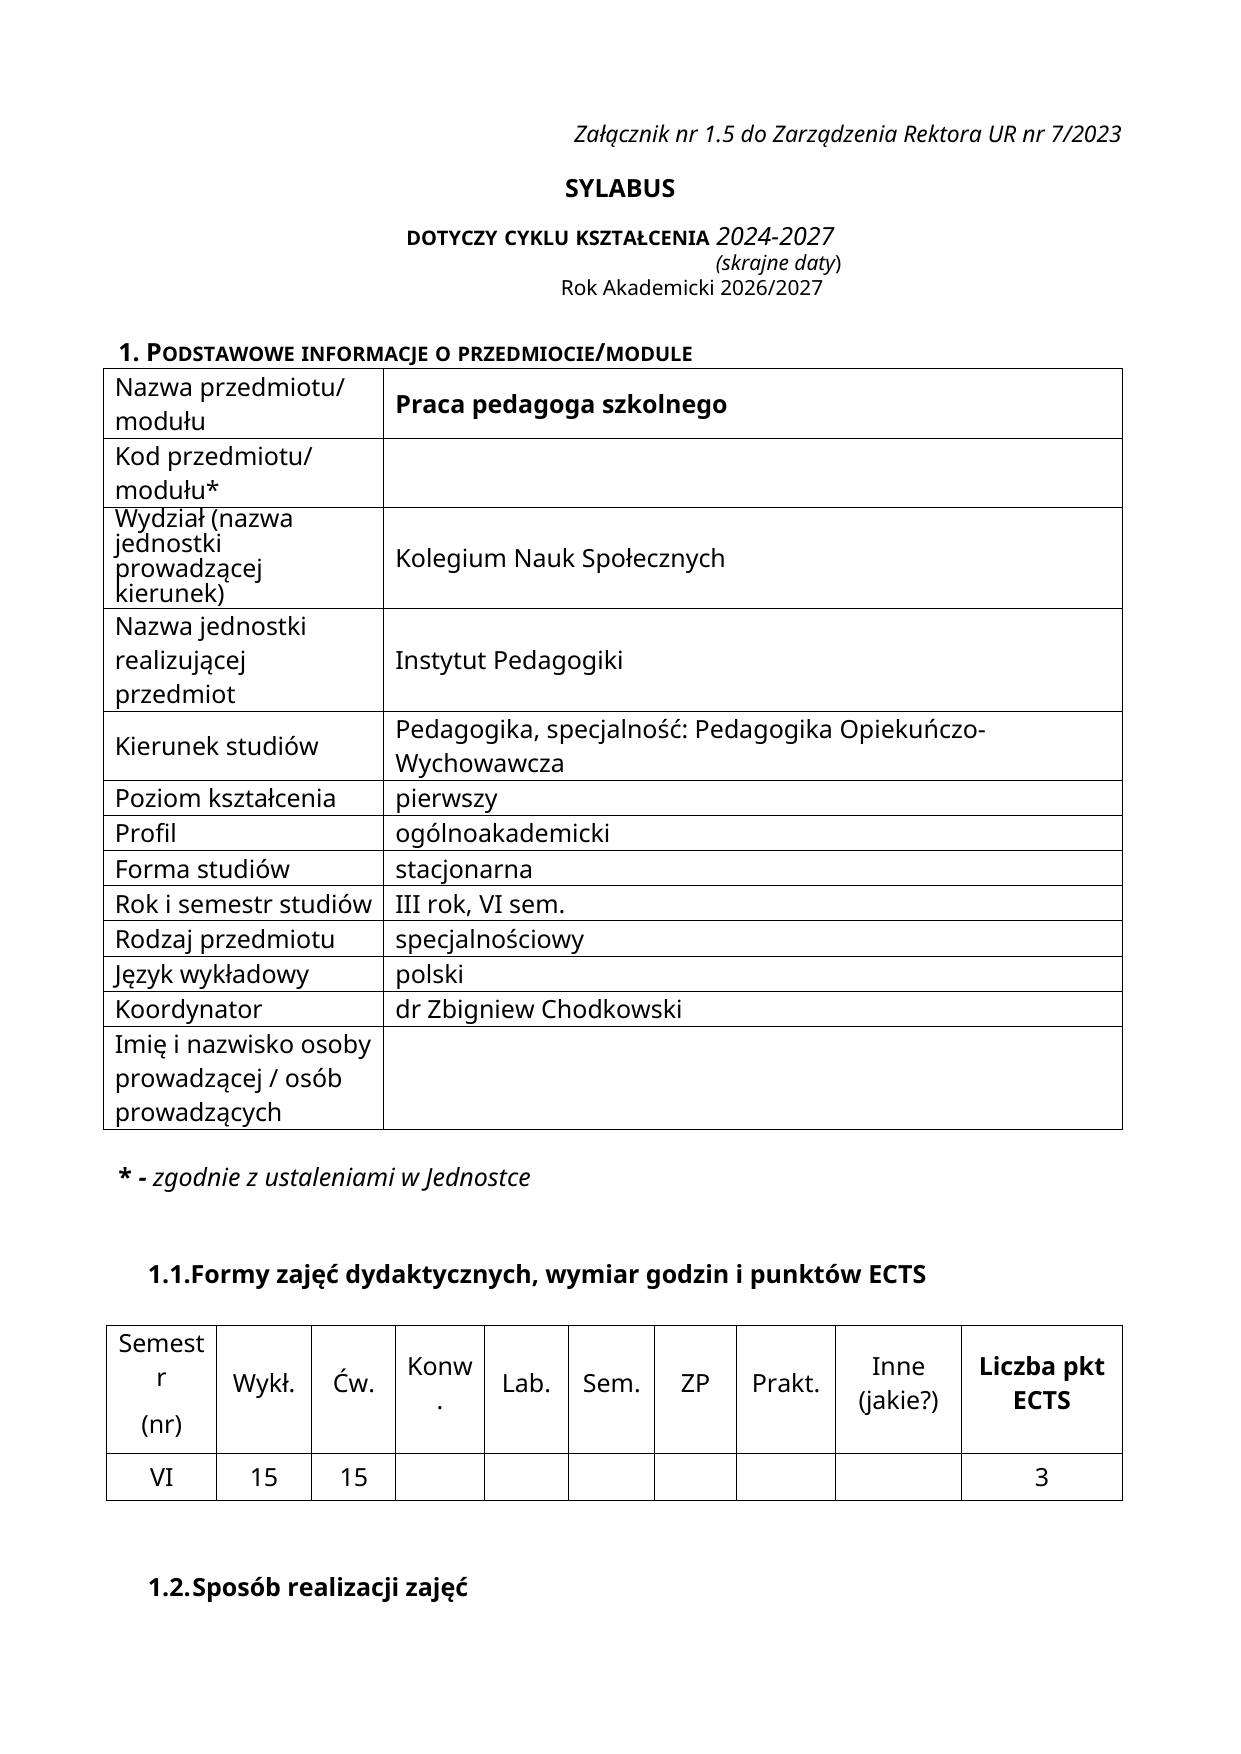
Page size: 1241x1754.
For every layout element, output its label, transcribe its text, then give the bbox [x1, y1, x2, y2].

table_cell Rodzaj przedmiotu [104, 921, 383, 956]
table_header Semestr (nr) [107, 1326, 216, 1453]
table_cell Forma studiów [104, 851, 383, 885]
table_header Ćw. [312, 1326, 395, 1453]
text SYLABUS [118, 170, 1122, 204]
table_cell Pedagogika, specjalność: Pedagogika Opiekuńczo-Wychowawcza [384, 712, 1122, 780]
table_cell III rok, VI sem. [384, 886, 1122, 920]
table_header Prakt. [737, 1326, 835, 1453]
table_cell Imię i nazwisko osoby prowadzącej / osób prowadzących [104, 1027, 383, 1129]
table_cell Kolegium Nauk Społecznych [384, 508, 1122, 608]
table_cell 3 [962, 1454, 1122, 1500]
table_cell 15 [217, 1454, 311, 1500]
table_cell polski [384, 957, 1122, 991]
table_cell Profil [104, 816, 383, 850]
table_header Liczba pkt ECTS [962, 1326, 1122, 1453]
table_cell Wydział (nazwa jednostki prowadzącej kierunek) [104, 508, 383, 608]
text * - zgodnie z ustaleniami w Jednostce [118, 1159, 1122, 1193]
table_cell Instytut Pedagogiki [384, 609, 1122, 711]
table_header Konw. [396, 1326, 484, 1453]
table_cell [384, 439, 1122, 507]
table_header Lab. [485, 1326, 568, 1453]
text dotyczy cyklu kształcenia 2024-2027 [118, 225, 1122, 250]
text (skrajne daty) [118, 250, 1122, 275]
text 1.2. Sposób realizacji zajęć [148, 1569, 1122, 1603]
table_cell ogólnoakademicki [384, 816, 1122, 850]
table_cell [569, 1454, 654, 1500]
text Załącznik nr 1.5 do Zarządzenia Rektora UR nr 7/2023 [118, 118, 1122, 149]
table_header Sem. [569, 1326, 654, 1453]
table_header Inne (jakie?) [836, 1326, 961, 1453]
table_cell Język wykładowy [104, 957, 383, 991]
table_cell stacjonarna [384, 851, 1122, 885]
table_cell [396, 1454, 484, 1500]
table_cell dr Zbigniew Chodkowski [384, 992, 1122, 1026]
table_cell [836, 1454, 961, 1500]
table_cell Kod przedmiotu/ modułu* [104, 439, 383, 507]
table_cell Koordynator [104, 992, 383, 1026]
table_cell Poziom kształcenia [104, 781, 383, 815]
table_cell Nazwa jednostki realizującej przedmiot [104, 609, 383, 711]
table_cell [485, 1454, 568, 1500]
text 1. Podstawowe informacje o przedmiocie/module [118, 334, 1122, 368]
text Rok Akademicki 2026/2027 [487, 275, 1122, 300]
table_cell [384, 1027, 1122, 1129]
table_header ZP [655, 1326, 736, 1453]
table_cell specjalnościowy [384, 921, 1122, 956]
table_cell VI [107, 1454, 216, 1500]
table_cell pierwszy [384, 781, 1122, 815]
table_cell Kierunek studiów [104, 712, 383, 780]
table_cell [737, 1454, 835, 1500]
table_header Praca pedagoga szkolnego [384, 369, 1122, 437]
table_cell [655, 1454, 736, 1500]
table_header Wykł. [217, 1326, 311, 1453]
table_cell 15 [312, 1454, 395, 1500]
table_header Nazwa przedmiotu/ modułu [104, 369, 383, 437]
table_cell Rok i semestr studiów [104, 886, 383, 920]
text 1.1.Formy zajęć dydaktycznych, wymiar godzin i punktów ECTS [148, 1256, 1122, 1291]
